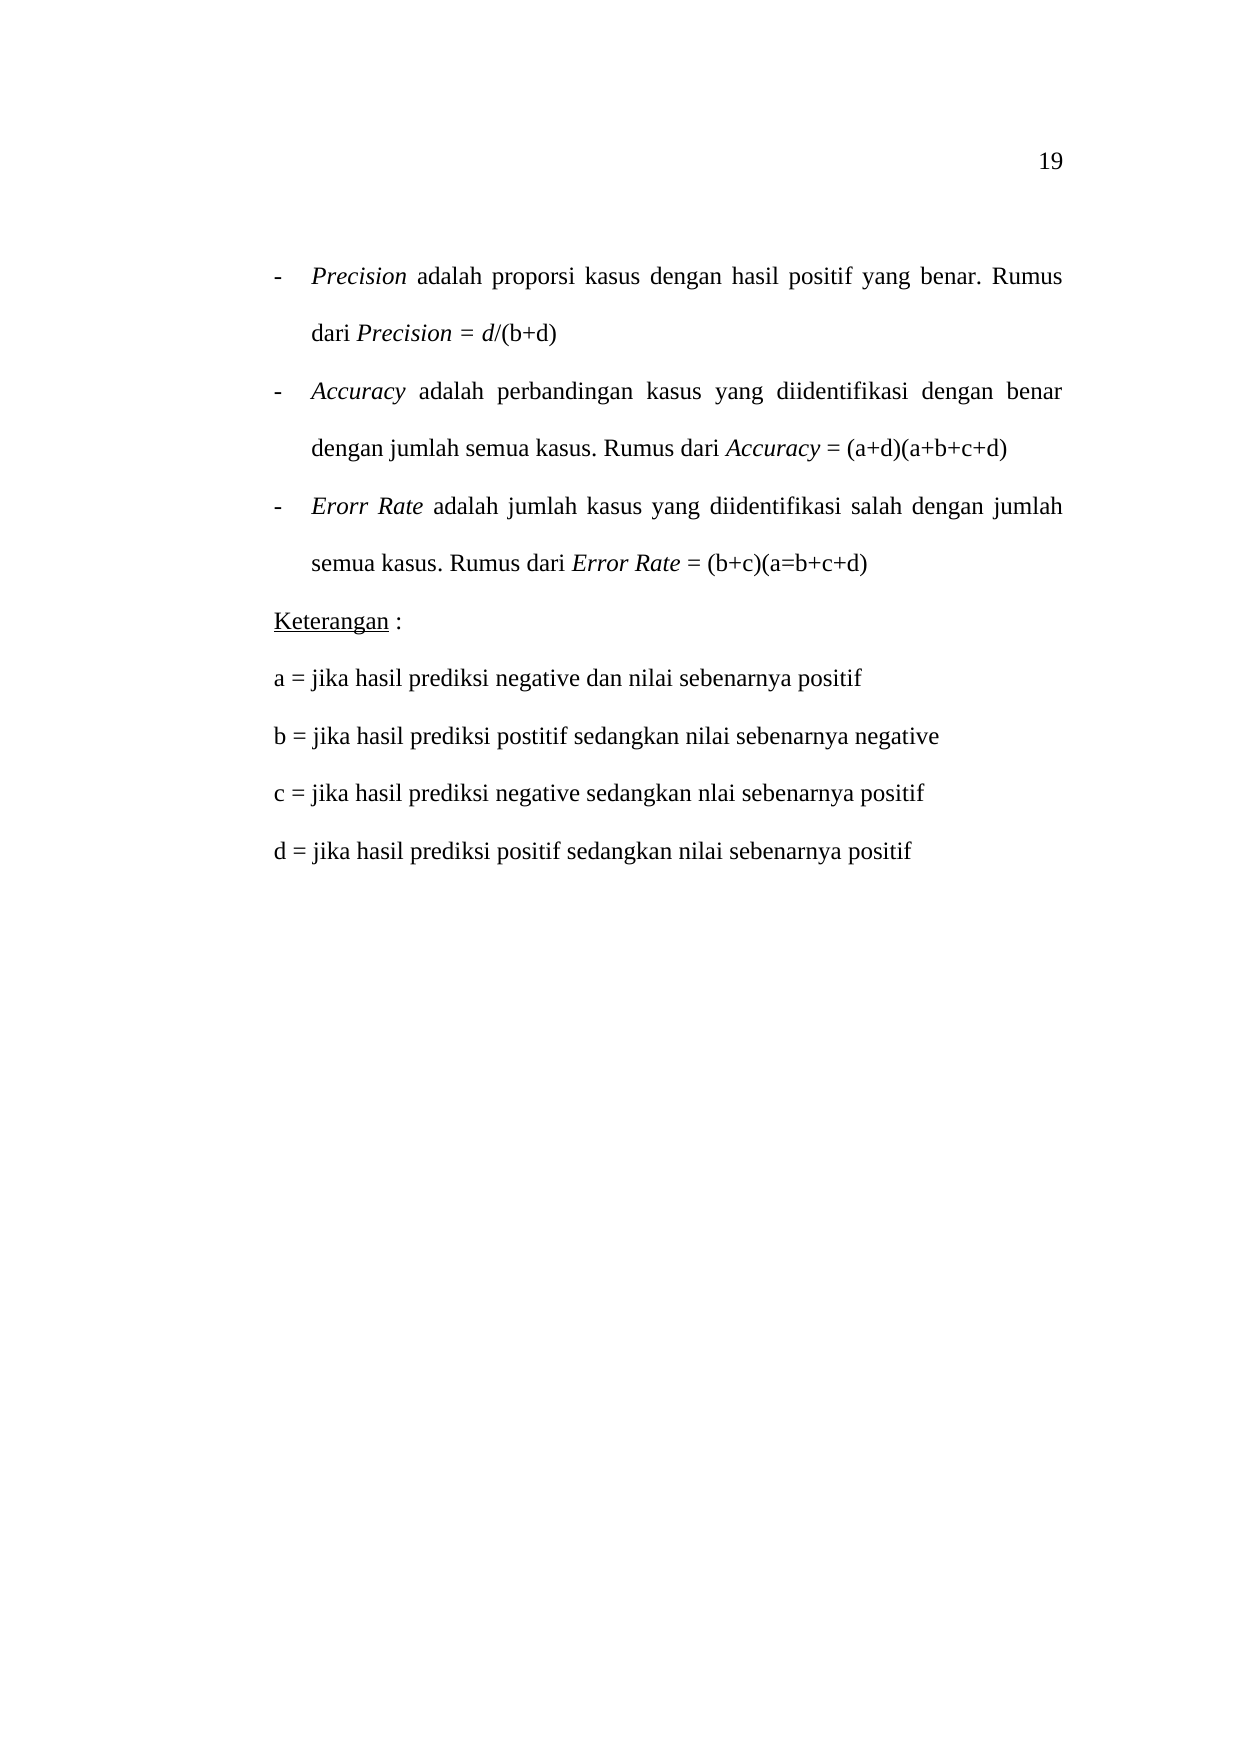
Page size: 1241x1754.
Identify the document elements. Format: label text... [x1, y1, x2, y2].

list Accuracy adalah perbandingan kasus yang diidentifikasi dengan benar dengan jumlah semua kasus. Rumus dari Accuracy = (a+d)(a+b+c+d) [274, 376, 1063, 462]
text Keterangan : [274, 606, 1063, 635]
text a = jika hasil prediksi negative dan nilai sebenarnya positif [274, 663, 1063, 692]
list Precision adalah proporsi kasus dengan hasil positif yang benar. Rumus dari Precision = d/(b+d) [274, 261, 1063, 347]
list Erorr Rate adalah jumlah kasus yang diidentifikasi salah dengan jumlah semua kasus. Rumus dari Error Rate = (b+c)(a=b+c+d) [274, 491, 1063, 577]
text b = jika hasil prediksi postitif sedangkan nilai sebenarnya negative [274, 721, 1063, 750]
text d = jika hasil prediksi positif sedangkan nilai sebenarnya positif [274, 836, 1063, 865]
text c = jika hasil prediksi negative sedangkan nlai sebenarnya positif [274, 778, 1063, 807]
